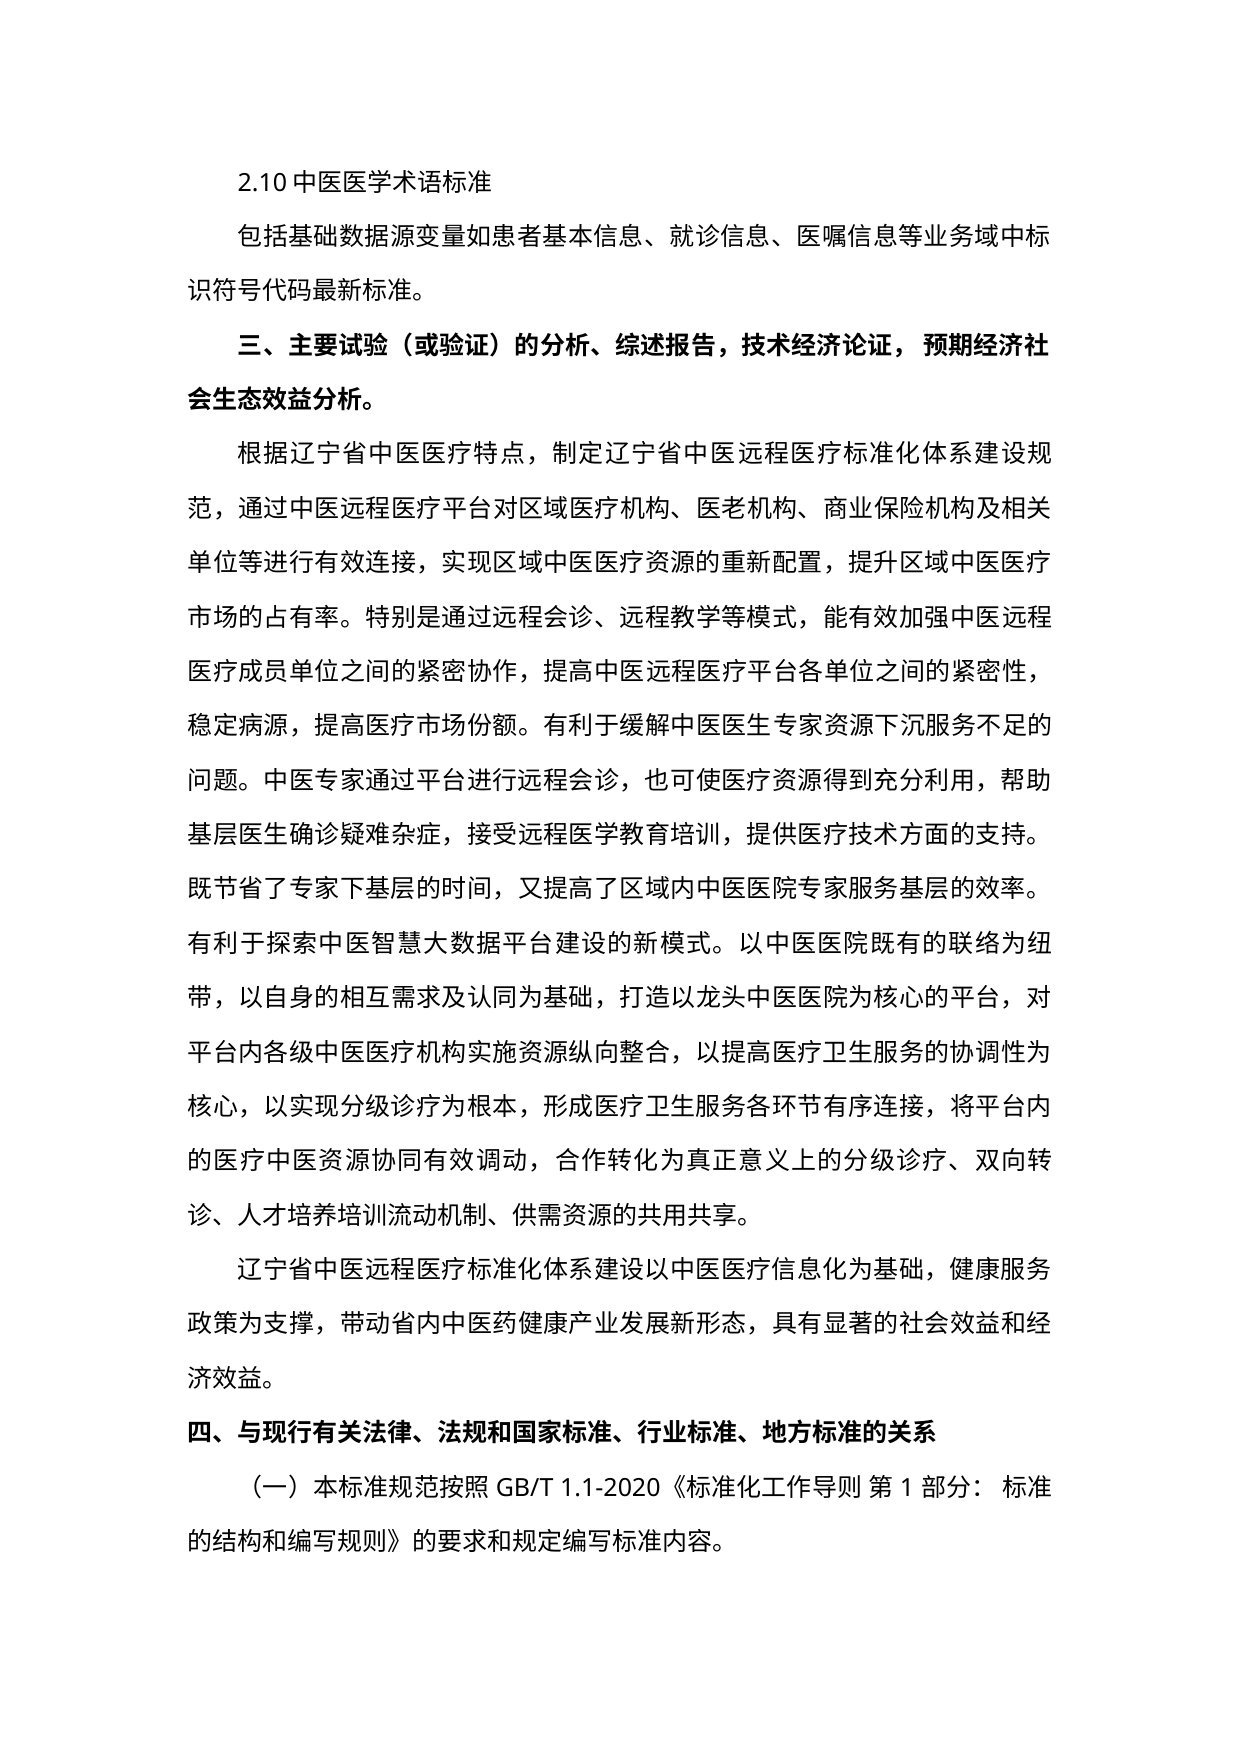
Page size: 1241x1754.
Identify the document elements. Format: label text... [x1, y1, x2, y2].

text 辽宁省中医远程医疗标准化体系建设以中医医疗信息化为基础，健康服务政策为支撑，带动省内中医药健康产业发展新形态，具有显著的社会效益和经济效益。 [187, 1249, 1053, 1394]
text 四、与现行有关法律、法规和国家标准、行业标准、地方标准的关系 [187, 1413, 1053, 1449]
text 包括基础数据源变量如患者基本信息、就诊信息、医嘱信息等业务域中标识符号代码最新标准。 [187, 216, 1053, 307]
text 根据辽宁省中医医疗特点，制定辽宁省中医远程医疗标准化体系建设规范，通过中医远程医疗平台对区域医疗机构、医老机构、商业保险机构及相关单位等进行有效连接，实现区域中医医疗资源的重新配置，提升区域中医医疗市场的占有率。特别是通过远程会诊、远程教学等模式，能有效加强中医远程医疗成员单位之间的紧密协作，提高中医远程医疗平台各单位之间的紧密性，稳定病源，提高医疗市场份额。有利于缓解中医医生专家资源下沉服务不足的问题。中医专家通过平台进行远程会诊，也可使医疗资源得到充分利用，帮助基层医生确诊疑难杂症，接受远程医学教育培训，提供医疗技术方面的支持。既节省了专家下基层的时间，又提高了区域内中医医院专家服务基层的效率。有利于探索中医智慧大数据平台建设的新模式。以中医医院既有的联络为纽带，以自身的相互需求及认同为基础，打造以龙头中医医院为核心的平台，对平台内各级中医医疗机构实施资源纵向整合，以提高医疗卫生服务的协调性为核心，以实现分级诊疗为根本，形成医疗卫生服务各环节有序连接，将平台内的医疗中医资源协同有效调动，合作转化为真正意义上的分级诊疗、双向转诊、人才培养培训流动机制、供需资源的共用共享。 [187, 434, 1053, 1231]
text 三、主要试验（或验证）的分析、综述报告，技术经济论证， 预期经济社会生态效益分析。 [187, 325, 1053, 416]
text （一）本标准规范按照 GB/T 1.1-2020《标准化工作导则 第 1 部分： 标准的结构和编写规则》的要求和规定编写标准内容。 [187, 1467, 1053, 1558]
text 2.10中医医学术语标准 [187, 162, 1053, 198]
